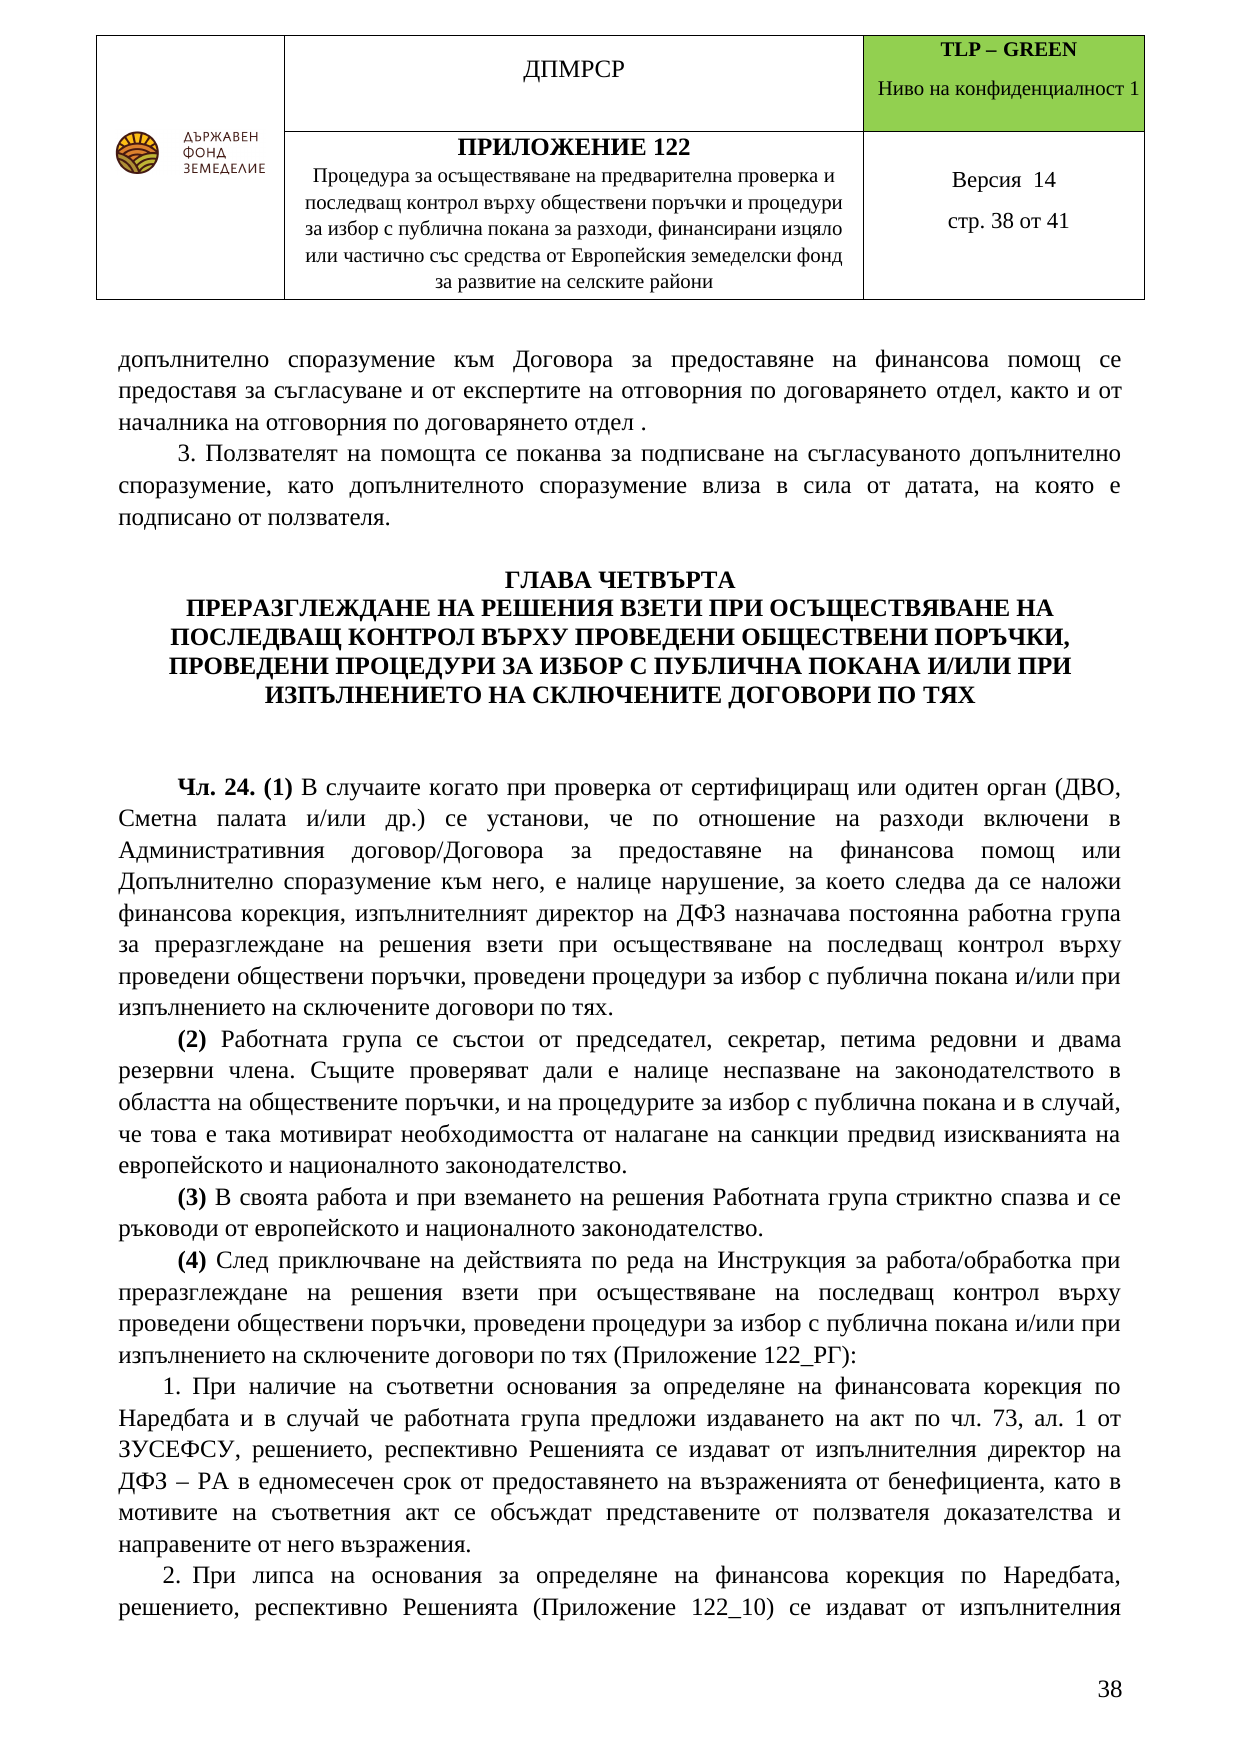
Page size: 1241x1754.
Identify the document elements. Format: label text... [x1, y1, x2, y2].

text (4) След приключване на действията по реда на Инструкция за работа/обработка при преразглеждане на решения взети при осъществяване на последващ контрол върху проведени обществени поръчки, проведени процедури за избор с публична покана и/или при изпълнението на сключените договори по тях (Приложение 122_РГ): [118, 1245, 1122, 1368]
subtitle ПРЕРАЗГЛЕЖДАНЕ НА РЕШЕНИЯ ВЗЕТИ ПРИ ОСЪЩЕСТВЯВАНЕ НА ПОСЛЕДВАЩ КОНТРОЛ ВЪРХУ ПРОВЕДЕНИ ОБЩЕСТВЕНИ ПОРЪЧКИ, ПРОВЕДЕНИ ПРОЦЕДУРИ ЗА ИЗБОР С ПУБЛИЧНА ПОКАНА И/ИЛИ ПРИ ИЗПЪЛНЕНИЕТО НА СКЛЮЧЕНИТЕ ДОГОВОРИ ПО ТЯХ [118, 593, 1122, 708]
text (3) В своята работа и при вземането на решения Работната група стриктно спазва и се ръководи от европейското и националното законодателство. [118, 1182, 1122, 1242]
text 3. Ползвателят на помощта се поканва за подписване на съгласуваното допълнително споразумение, като допълнителното споразумение влиза в сила от датата, на която е подписано от ползвателя. [118, 438, 1122, 530]
text Чл. 24. (1) В случаите когато при проверка от сертифициращ или одитен орган (ДВО, Сметна палата и/или др.) се установи, че по отношение на разходи включени в Административния договор/Договора за предоставяне на финансова помощ или Допълнително споразумение към него, е налице нарушение, за което следва да се наложи финансова корекция, изпълнителният директор на ДФЗ назначава постоянна работна група за преразглеждане на решения взети при осъществяване на последващ контрол върху проведени обществени поръчки, проведени процедури за избор с публична покана и/или при изпълнението на сключените договори по тях. [118, 772, 1122, 1021]
list При наличие на съответни основания за определяне на финансовата корекция по Наредбата и в случай че работната група предложи издаването на акт по чл. 73, ал. 1 от ЗУСЕФСУ, решението, респективно Решенията се издават от изпълнителния директор на ДФЗ – РА в едномесечен срок от предоставянето на възраженията от бенефициента, като в мотивите на съответния акт се обсъждат представените от ползвателя доказателства и направените от него възражения. [118, 1371, 1122, 1558]
picture [114, 129, 267, 175]
subtitle ГЛАВА ЧЕТВЪРТА [118, 565, 1122, 593]
text (2) Работната група се състои от председател, секретар, петима редовни и двама резервни члена. Същите проверяват дали е налице неспазване на законодателството в областта на обществените поръчки, и на процедурите за избор с публична покана и в случай, че това е така мотивират необходимостта от налагане на санкции предвид изискванията на европейското и националното законодателство. [118, 1024, 1122, 1179]
